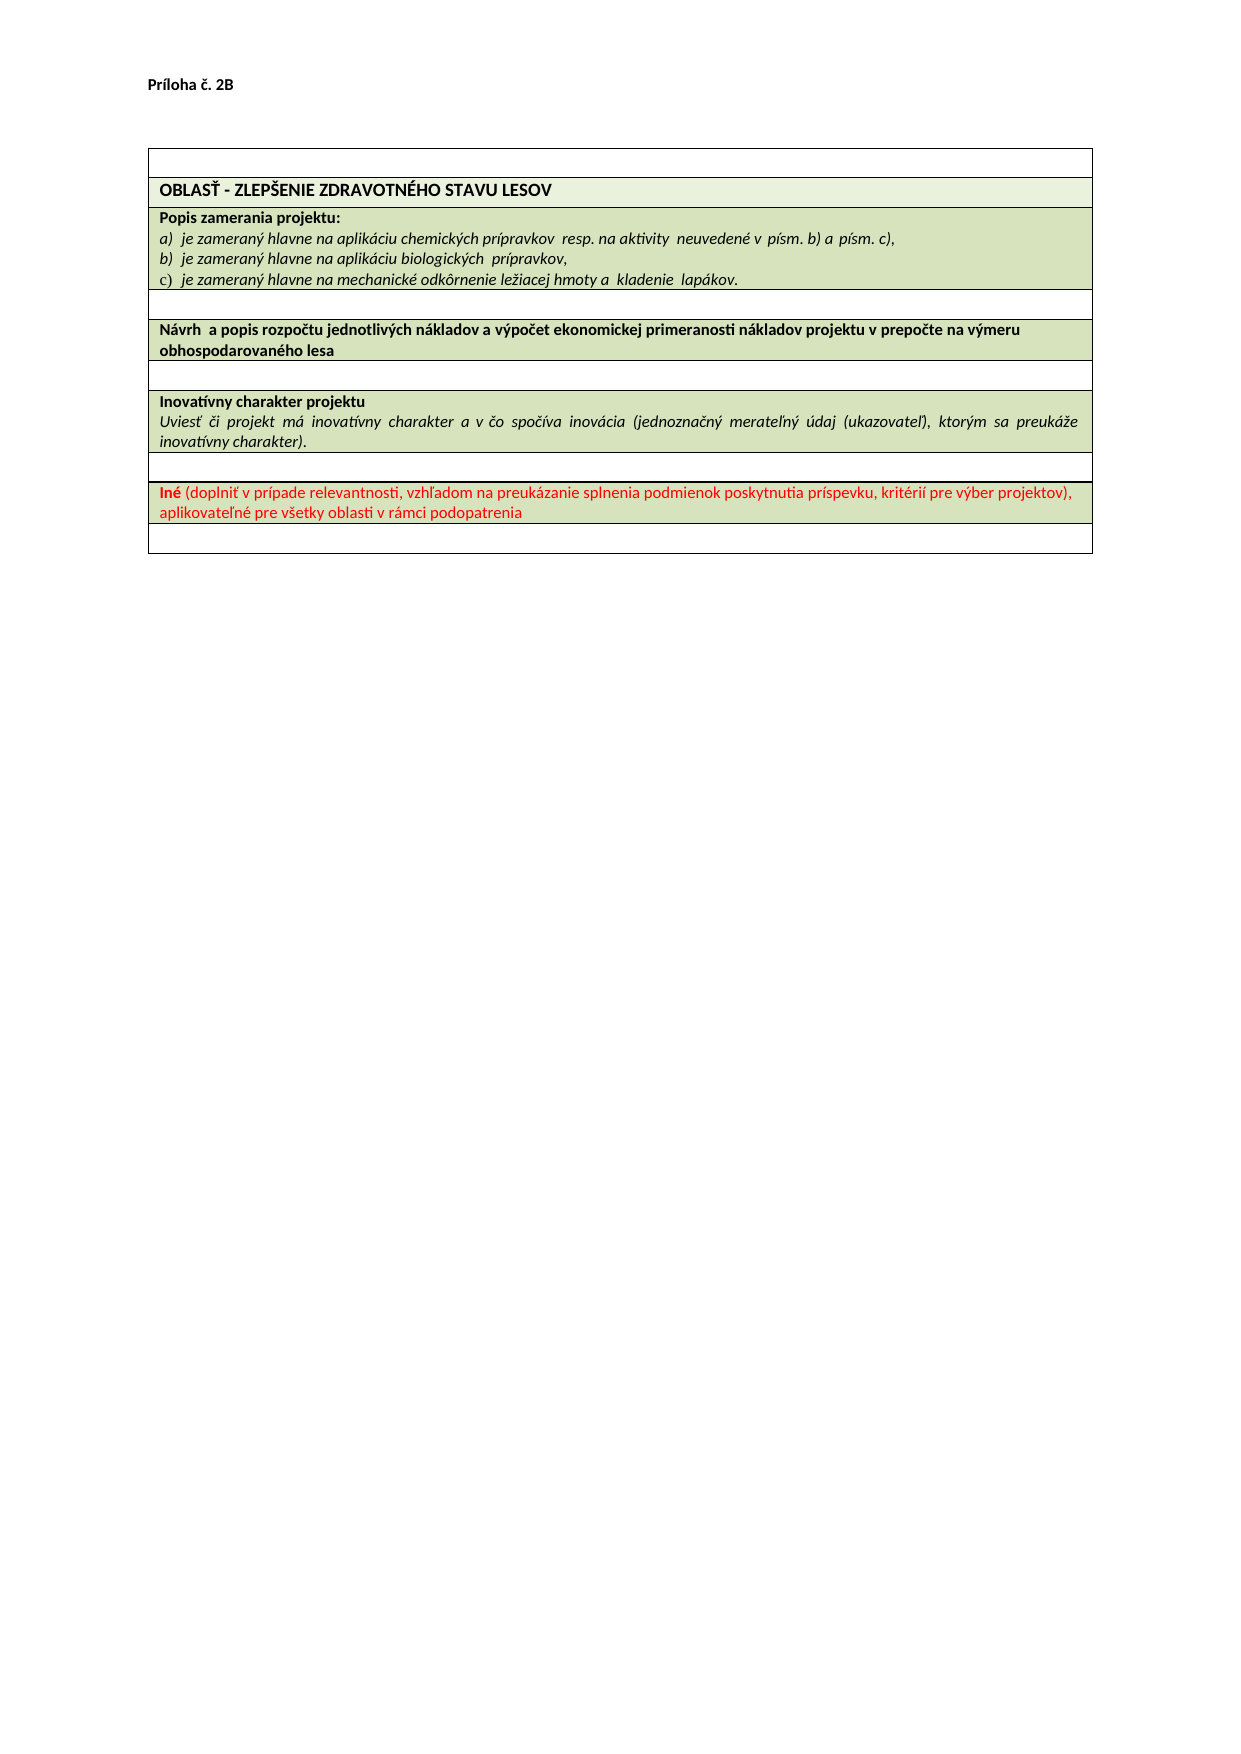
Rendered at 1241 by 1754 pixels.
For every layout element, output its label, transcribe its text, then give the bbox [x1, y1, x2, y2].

table_cell Inovatívny charakter projektu Uviesť či projekt má inovatívny charakter a v čo spočíva inovácia (jednoznačný merateľný údaj (ukazovateľ), ktorým sa preukáže inovatívny charakter). [149, 391, 1092, 452]
table_cell Popis zamerania projektu: je zameraný hlavne na aplikáciu chemických prípravkov resp. na aktivity neuvedené v písm. b) a písm. c), je zameraný hlavne na aplikáciu biologických prípravkov, je zameraný hlavne na mechanické odkôrnenie ležiacej hmoty a kladenie lapákov. [149, 208, 1092, 289]
table_cell Iné (doplniť v prípade relevantnosti, vzhľadom na preukázanie splnenia podmienok poskytnutia príspevku, kritérií pre výber projektov), aplikovateľné pre všetky oblasti v rámci podopatrenia [149, 483, 1092, 523]
table_cell [149, 361, 1092, 390]
table_cell [149, 149, 1092, 177]
table_cell OBLASŤ - Zlepšenie zdravotného stavu lesov [149, 178, 1092, 207]
table_cell [149, 290, 1092, 319]
table_cell Návrh a popis rozpočtu jednotlivých nákladov a výpočet ekonomickej primeranosti nákladov projektu v prepočte na výmeru obhospodarovaného lesa [149, 320, 1092, 360]
table_cell [149, 453, 1092, 481]
table_cell [149, 524, 1092, 553]
